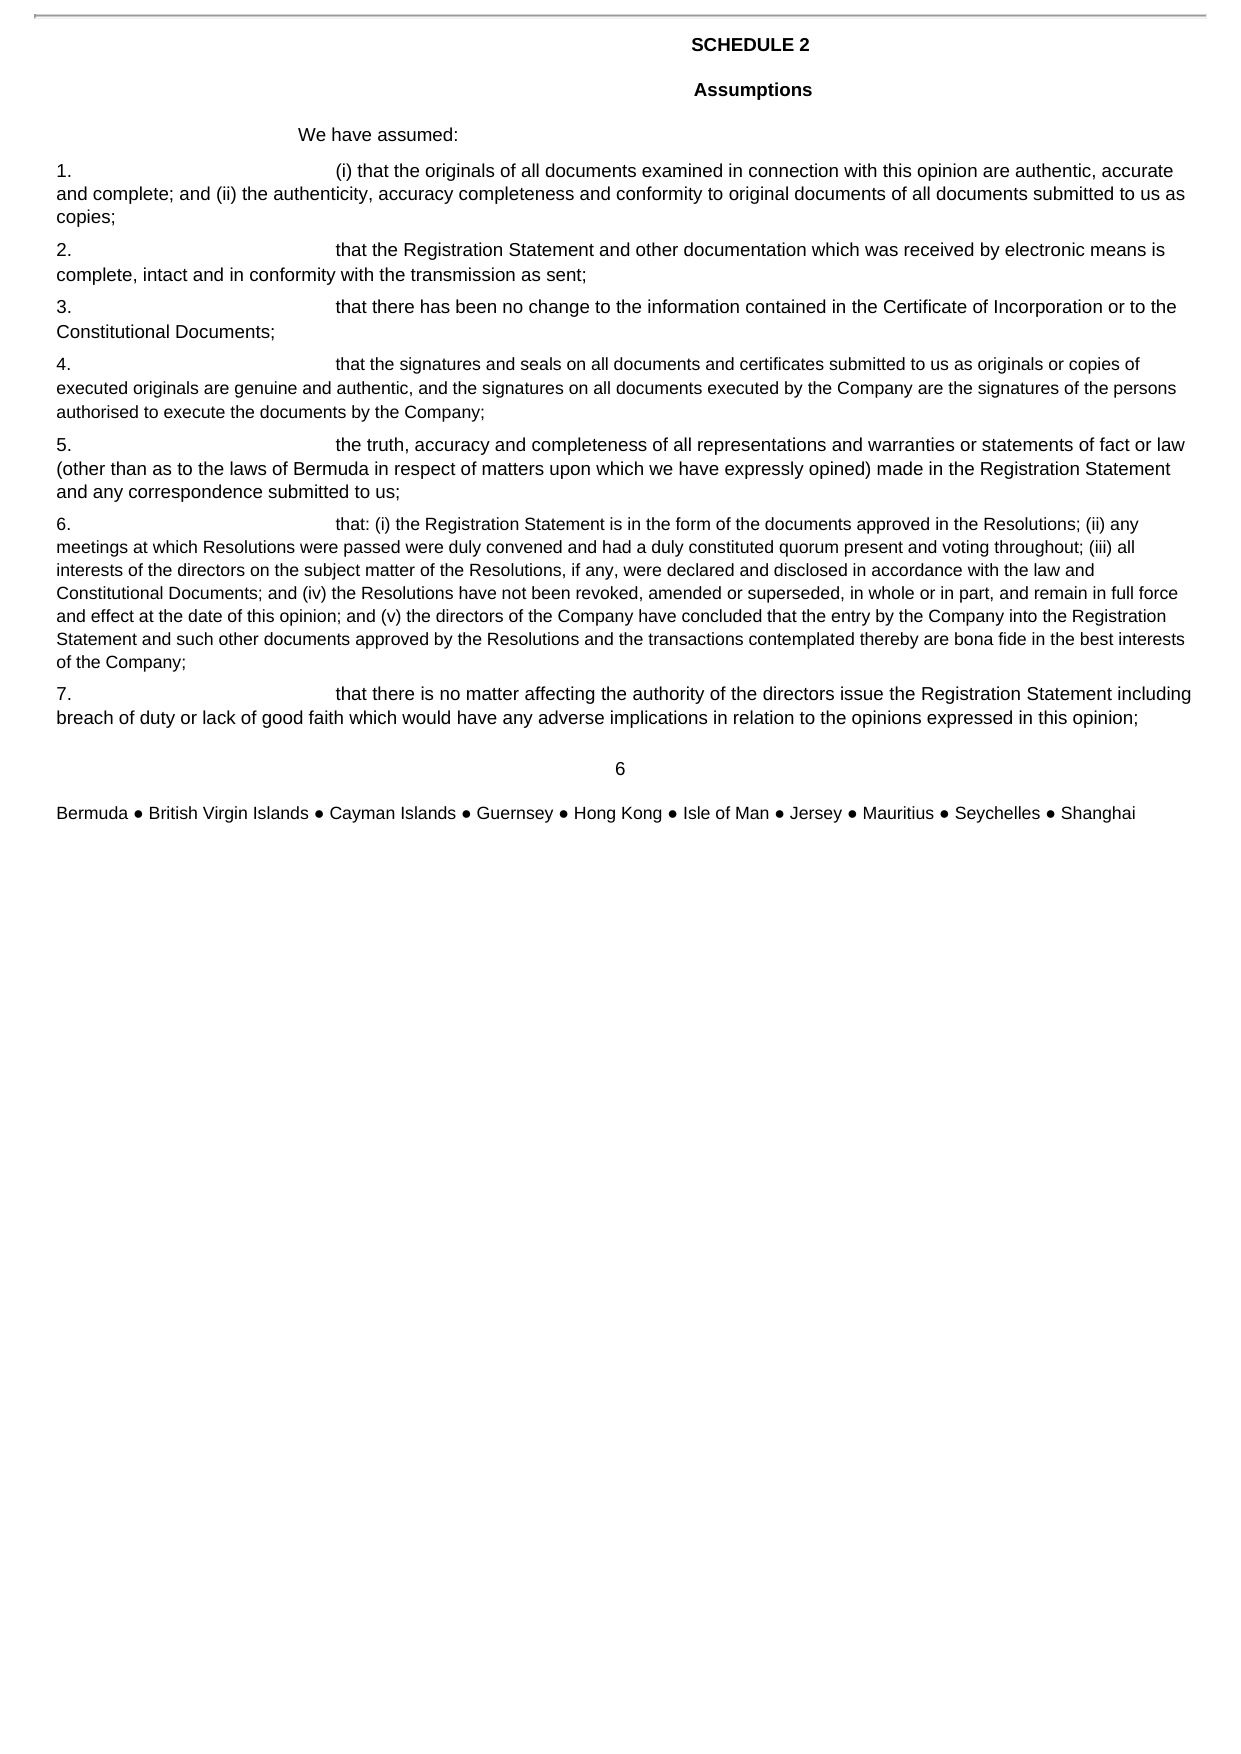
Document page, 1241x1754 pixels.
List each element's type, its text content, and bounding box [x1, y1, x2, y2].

text We have assumed: [298, 124, 1192, 146]
list that: (i) the Registration Statement is in the form of the documents approved in the Resolutions; (ii) any meetings at which Resolutions were passed were duly convened and had a duly constituted quorum present and voting throughout; (iii) all interests of the directors on the subject matter of the Resolutions, if any, were declared and disclosed in accordance with the law and Constitutional Documents; and (iv) the Resolutions have not been revoked, amended or superseded, in whole or in part, and remain in full force and effect at the date of this opinion; and (v) the directors of the Company have concluded that the entry by the Company into the Registration Statement and such other documents approved by the Resolutions and the transactions contemplated thereby are bona fide in the best interests of the Company; [56, 513, 1192, 672]
text 6 [56, 758, 1184, 779]
text Bermuda ● British Virgin Islands ● Cayman Islands ● Guernsey ● Hong Kong ● Isle of Man ● Jersey ● Mauritius ● Seychelles ● Shanghai [56, 803, 1192, 823]
list (i) that the originals of all documents examined in connection with this opinion are authentic, accurate and complete; and (ii) the authenticity, accuracy completeness and conformity to original documents of all documents submitted to us as copies; [56, 159, 1192, 228]
list that the signatures and seals on all documents and certificates submitted to us as originals or copies of executed originals are genuine and authentic, and the signatures on all documents executed by the Company are the signatures of the persons authorised to execute the documents by the Company; [56, 354, 1192, 423]
text SCHEDULE 2 [308, 34, 1192, 55]
list that there is no matter affecting the authority of the directors issue the Registration Statement including breach of duty or lack of good faith which would have any adverse implications in relation to the opinions expressed in this opinion; [56, 683, 1192, 728]
list that there has been no change to the information contained in the Certificate of Incorporation or to the Constitutional Documents; [56, 296, 1192, 343]
text Assumptions [694, 79, 1192, 100]
list the truth, accuracy and completeness of all representations and warranties or statements of fact or law (other than as to the laws of Bermuda in respect of matters upon which we have expressly opined) made in the Registration Statement and any correspondence submitted to us; [56, 434, 1192, 502]
list that the Registration Statement and other documentation which was received by electronic means is complete, intact and in conformity with the transmission as sent; [56, 239, 1192, 285]
picture [34, 14, 1207, 19]
